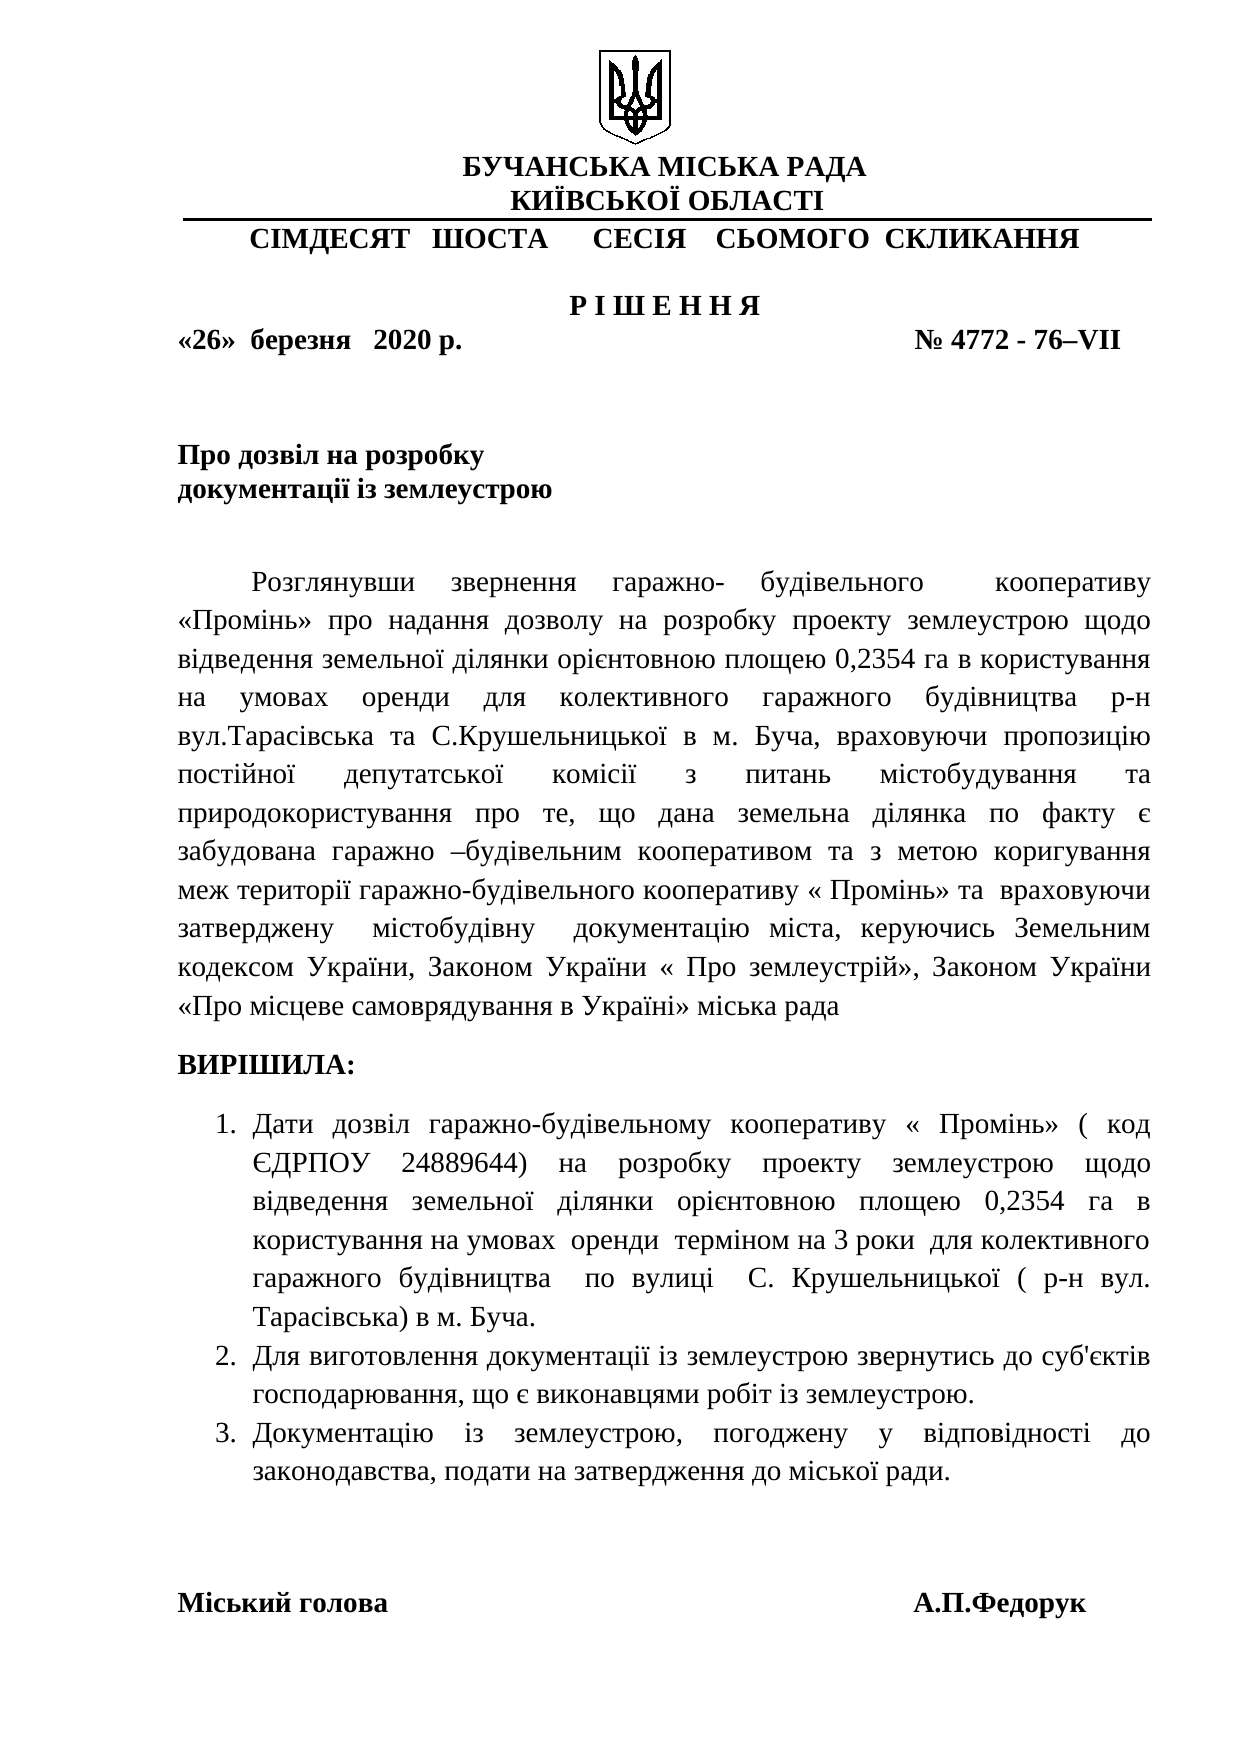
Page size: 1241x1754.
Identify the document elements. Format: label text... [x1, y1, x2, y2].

text КИЇВСЬКОЇ ОБЛАСТІ [183, 183, 1152, 218]
list Документацію із землеустрою, погоджену у відповідності до законодавства, подати на затвердження до міської ради. [215, 1415, 1152, 1487]
list Для виготовлення документації із землеустрою звернутись до суб'єктів господарювання, що є виконавцями робіт із землеустрою. [215, 1338, 1152, 1410]
text СІМДЕСЯТ ШОСТА СЕСІЯ СЬОМОГО СКЛИКАННЯ [177, 221, 1152, 255]
text Міський голова А.П.Федорук [177, 1585, 1152, 1618]
text ВИРІШИЛА: [177, 1047, 1152, 1081]
text Р І Ш Е Н Н Я [177, 288, 1152, 322]
text Про дозвіл на розробку [177, 437, 1152, 471]
list Дати дозвіл гаражно-будівельному кооперативу « Промінь» ( код ЄДРПОУ 24889644) на розробку проекту землеустрою щодо відведення земельної ділянки орієнтовною площею 0,2354 га в користування на умовах оренди терміном на 3 роки для колективного гаражного будівництва по вулиці С. Крушельницької ( р-н вул. Тарасівська) в м. Буча. [215, 1106, 1152, 1333]
text Розглянувши звернення гаражно- будівельного кооперативу «Промінь» про надання дозволу на розробку проекту землеустрою щодо відведення земельної ділянки орієнтовною площею 0,2354 га в користування на умовах оренди для колективного гаражного будівництва р-н вул.Тарасівська та С.Крушельницької в м. Буча, враховуючи пропозицію постійної депутатської комісії з питань містобудування та природокористування про те, що дана земельна ділянка по факту є забудована гаражно –будівельним кооперативом та з метою коригування меж території гаражно-будівельного кооперативу « Промінь» та враховуючи затверджену містобудівну документацію міста, керуючись Земельним кодексом України, Законом України « Про землеустрій», Законом України «Про місцеве самоврядування в Україні» міська рада [177, 564, 1152, 1021]
text документації із землеустрою [177, 471, 1152, 504]
text БУЧАНСЬКА МІСЬКА РАДА [177, 149, 1152, 183]
text «26» березня 2020 р. № 4772 - 76–VІІ [177, 322, 1152, 356]
